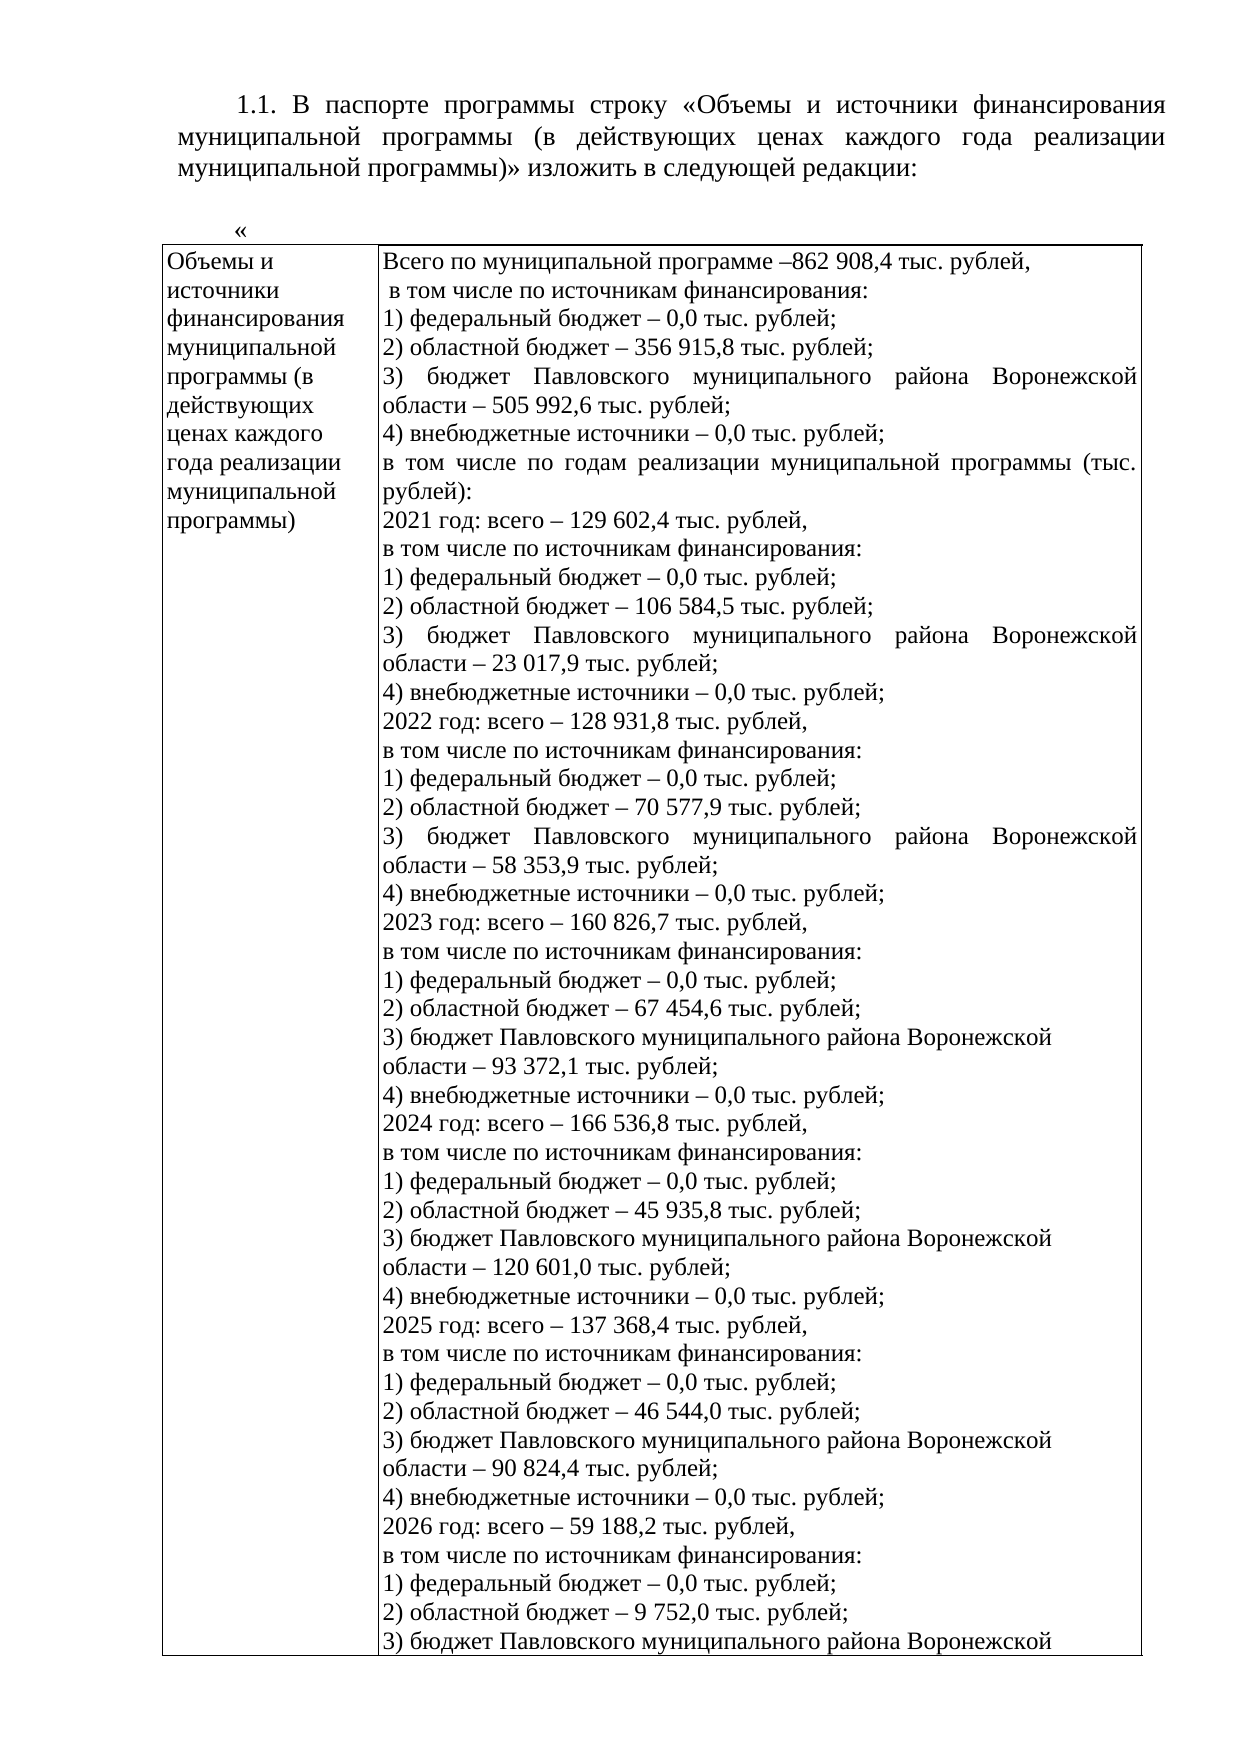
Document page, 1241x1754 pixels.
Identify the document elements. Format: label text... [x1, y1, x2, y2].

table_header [379, 246, 1141, 1655]
text « [177, 213, 1166, 244]
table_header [163, 245, 378, 1655]
text 1.1. В паспорте программы строку «Объемы и источники финансирования муниципальной программы (в действующих ценах каждого года реализации муниципальной программы)» изложить в следующей редакции: [177, 89, 1166, 182]
